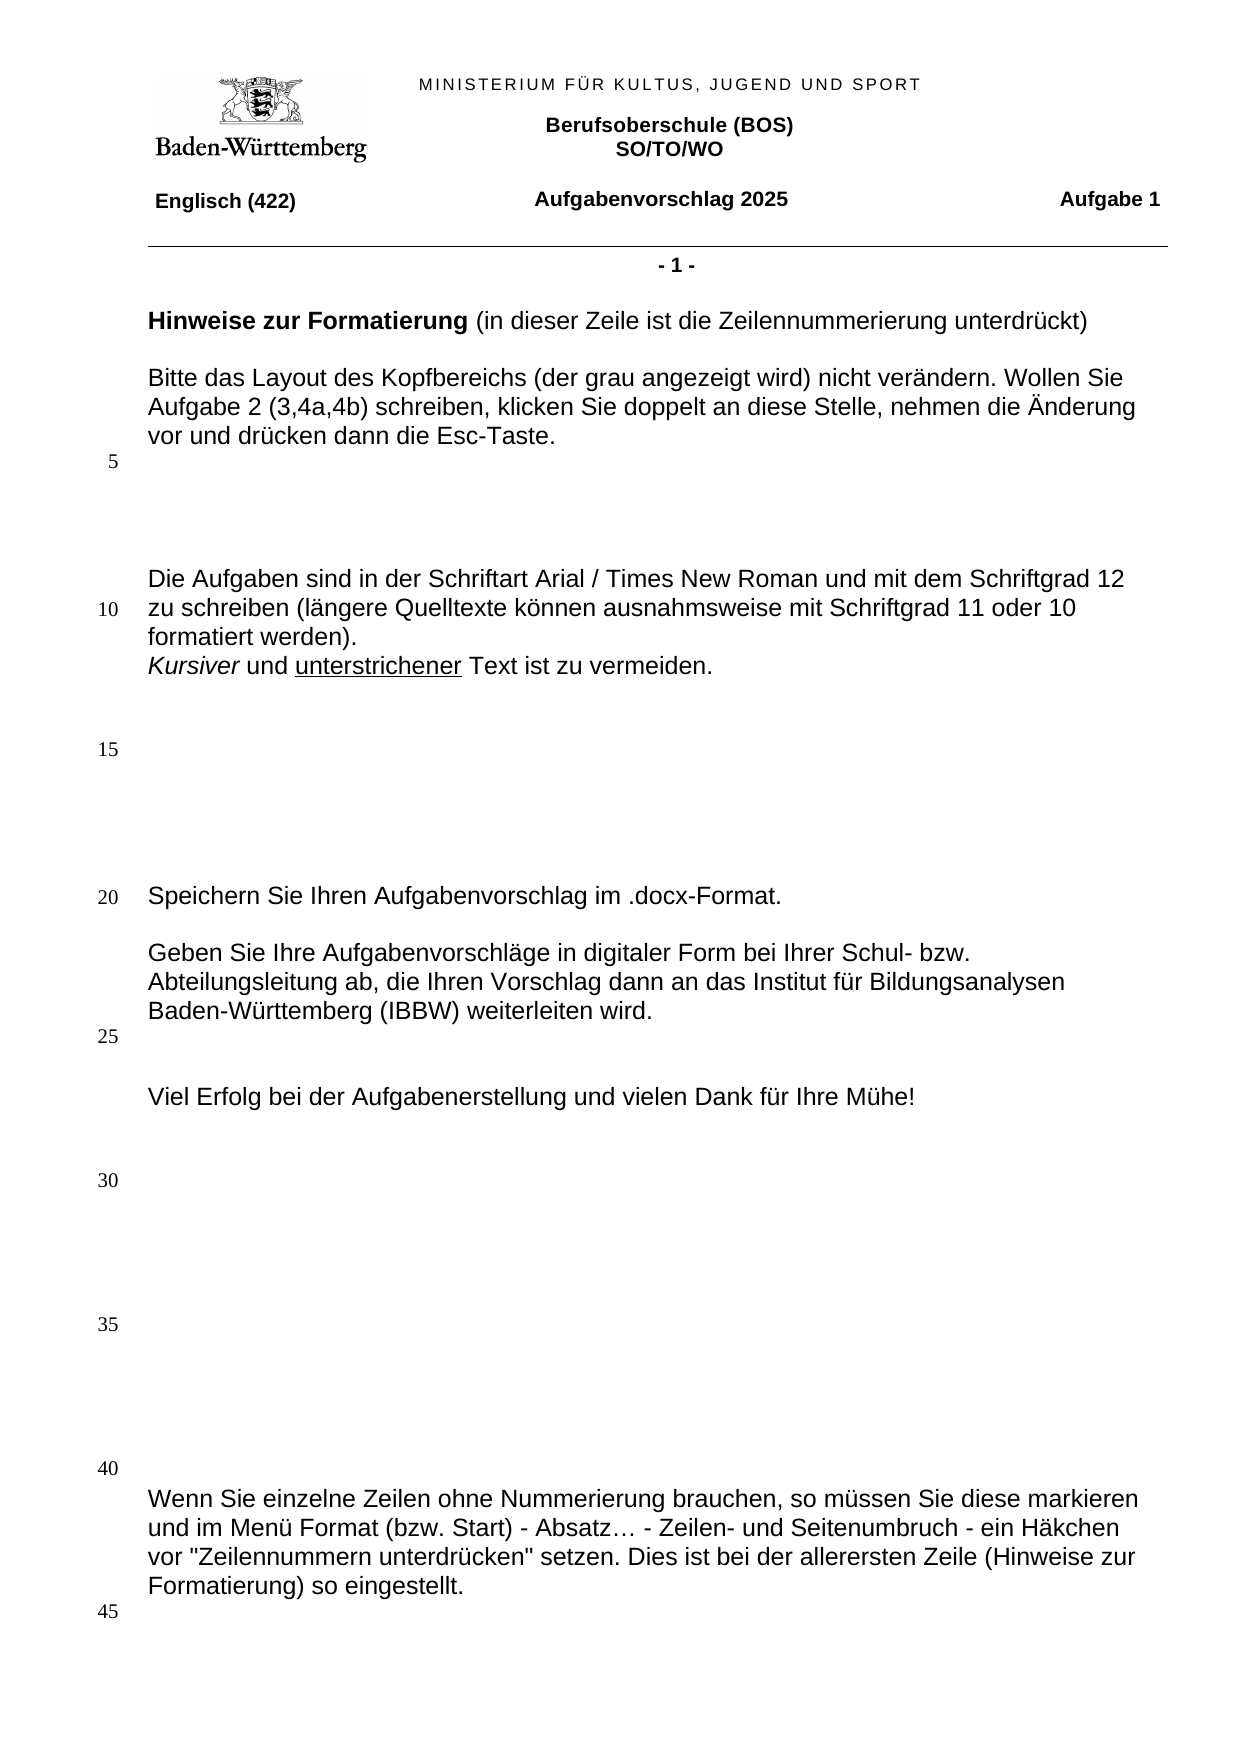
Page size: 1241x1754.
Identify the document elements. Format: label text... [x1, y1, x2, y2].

text Viel Erfolg bei der Aufgabenerstellung und vielen Dank für Ihre Mühe! [148, 1082, 1152, 1111]
picture [155, 75, 368, 163]
text Hinweise zur Formatierung (in dieser Zeile ist die Zeilennummerierung unterdrückt) [148, 306, 1152, 334]
text Geben Sie Ihre Aufgabenvorschläge in digitaler Form bei Ihrer Schul- bzw. Abteilungsleitung ab, die Ihren Vorschlag dann an das Institut für Bildungsanalysen Baden-Württemberg (IBBW) weiterleiten wird. [148, 938, 1152, 1024]
text Die Aufgaben sind in der Schriftart Arial / Times New Roman und mit dem Schriftgrad 12 zu schreiben (längere Quelltexte können ausnahmsweise mit Schriftgrad 11 oder 10 formatiert werden). [148, 564, 1152, 651]
text Bitte das Layout des Kopfbereichs (der grau angezeigt wird) nicht verändern. Wollen Sie Aufgabe 2 (3,4a,4b) schreiben, klicken Sie doppelt an diese Stelle, nehmen die Änderung vor und drücken dann die Esc-Taste. [148, 363, 1152, 449]
text Speichern Sie Ihren Aufgabenvorschlag im .docx-Format. [148, 881, 1152, 909]
text Wenn Sie einzelne Zeilen ohne Nummerierung brauchen, so müssen Sie diese markieren und im Menü Format (bzw. Start) - Absatz… - Zeilen- und Seitenumbruch - ein Häkchen vor "Zeilennummern unterdrücken" setzen. Dies ist bei der allerersten Zeile (Hinweise zur Formatierung) so eingestellt. [148, 1484, 1152, 1599]
text Kursiver und unterstrichener Text ist zu vermeiden. [148, 651, 1152, 679]
